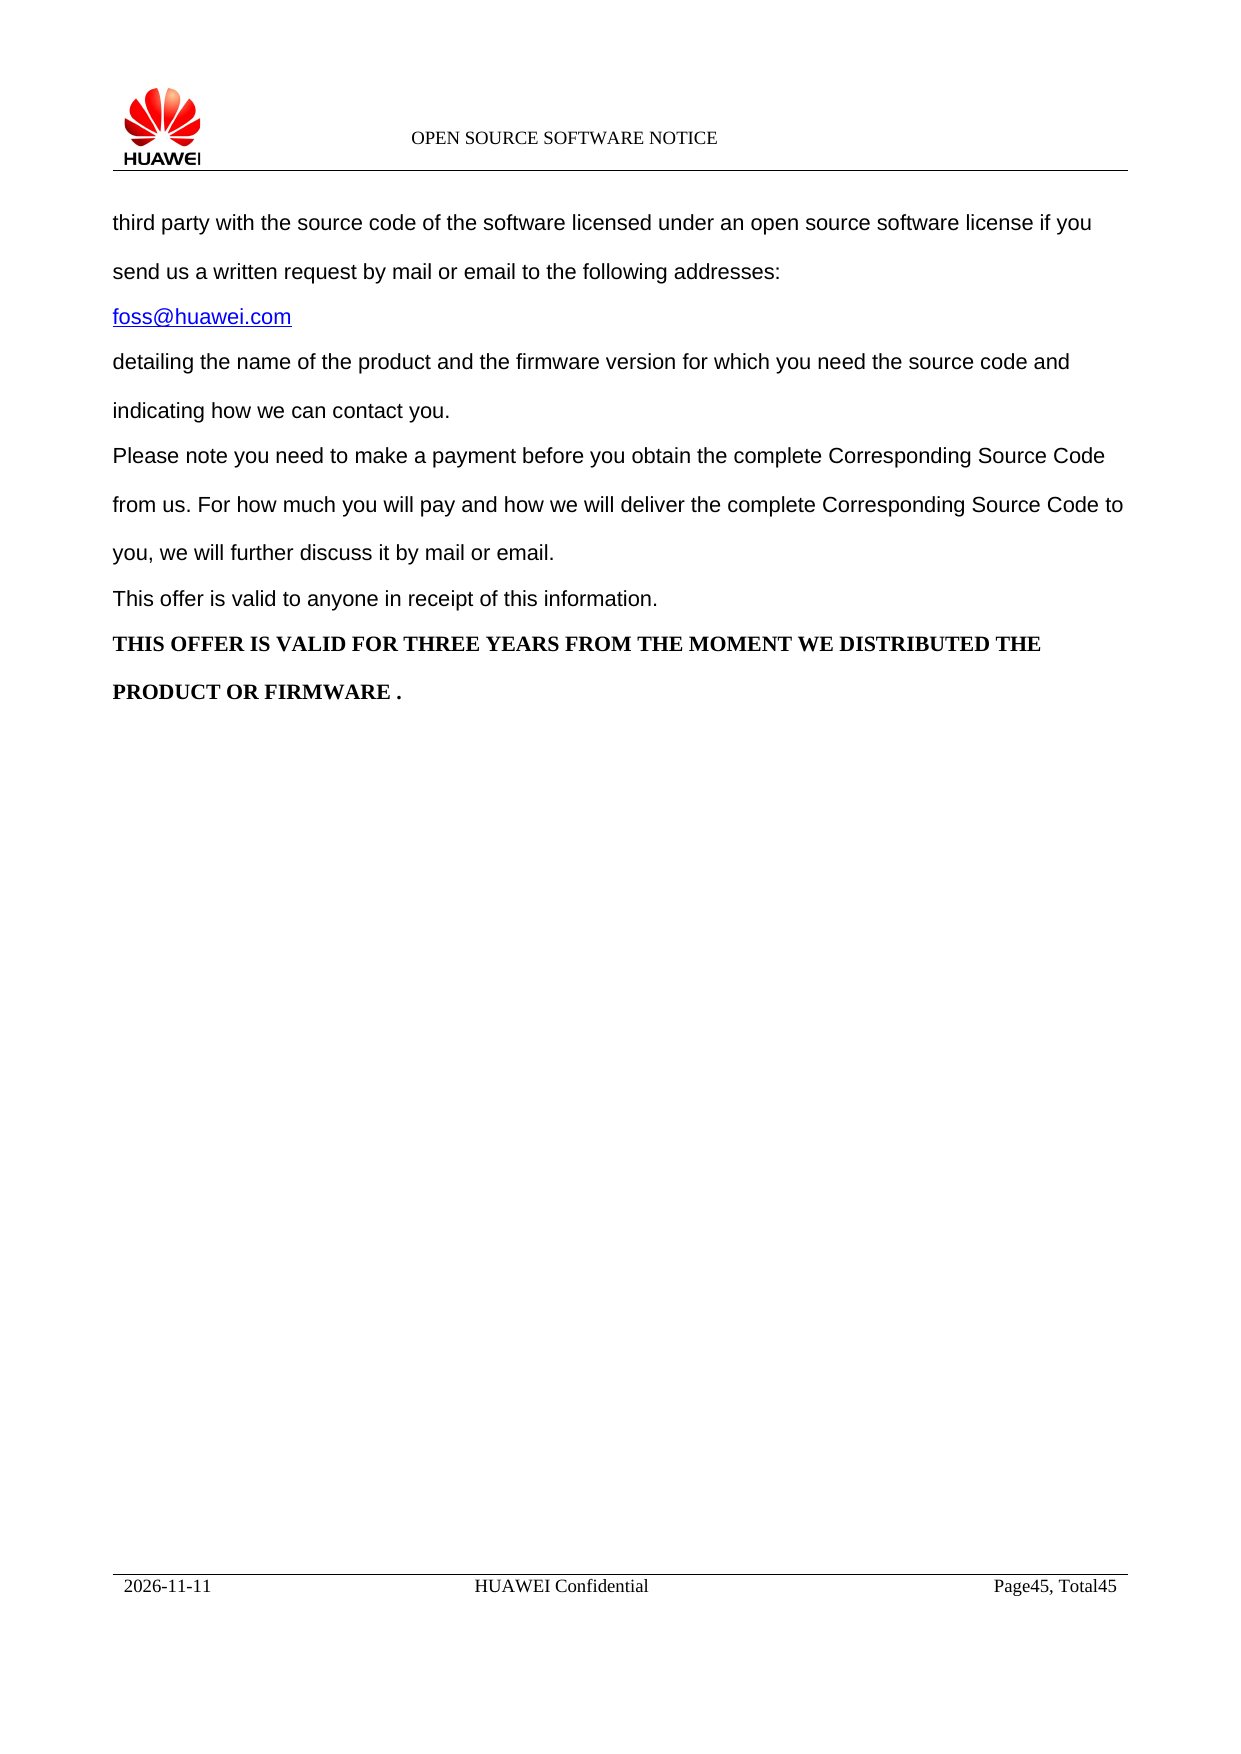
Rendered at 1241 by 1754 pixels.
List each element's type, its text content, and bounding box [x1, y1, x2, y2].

text detailing the name of the product and the firmware version for which you need the source code and indicating how we can contact you. [112, 345, 1128, 427]
text Please note you need to make a payment before you obtain the complete Corresponding Source Code from us. For how much you will pay and how we will deliver the complete Corresponding Source Code to you, we will further discuss it by mail or email. [112, 439, 1128, 569]
text This offer is valid to anyone in receipt of this information. [112, 582, 1128, 614]
picture [124, 88, 201, 165]
text This offer is valid for three years from the moment we distributed the product or firmware . [112, 627, 1128, 708]
text foss@huawei.com [112, 300, 1128, 333]
